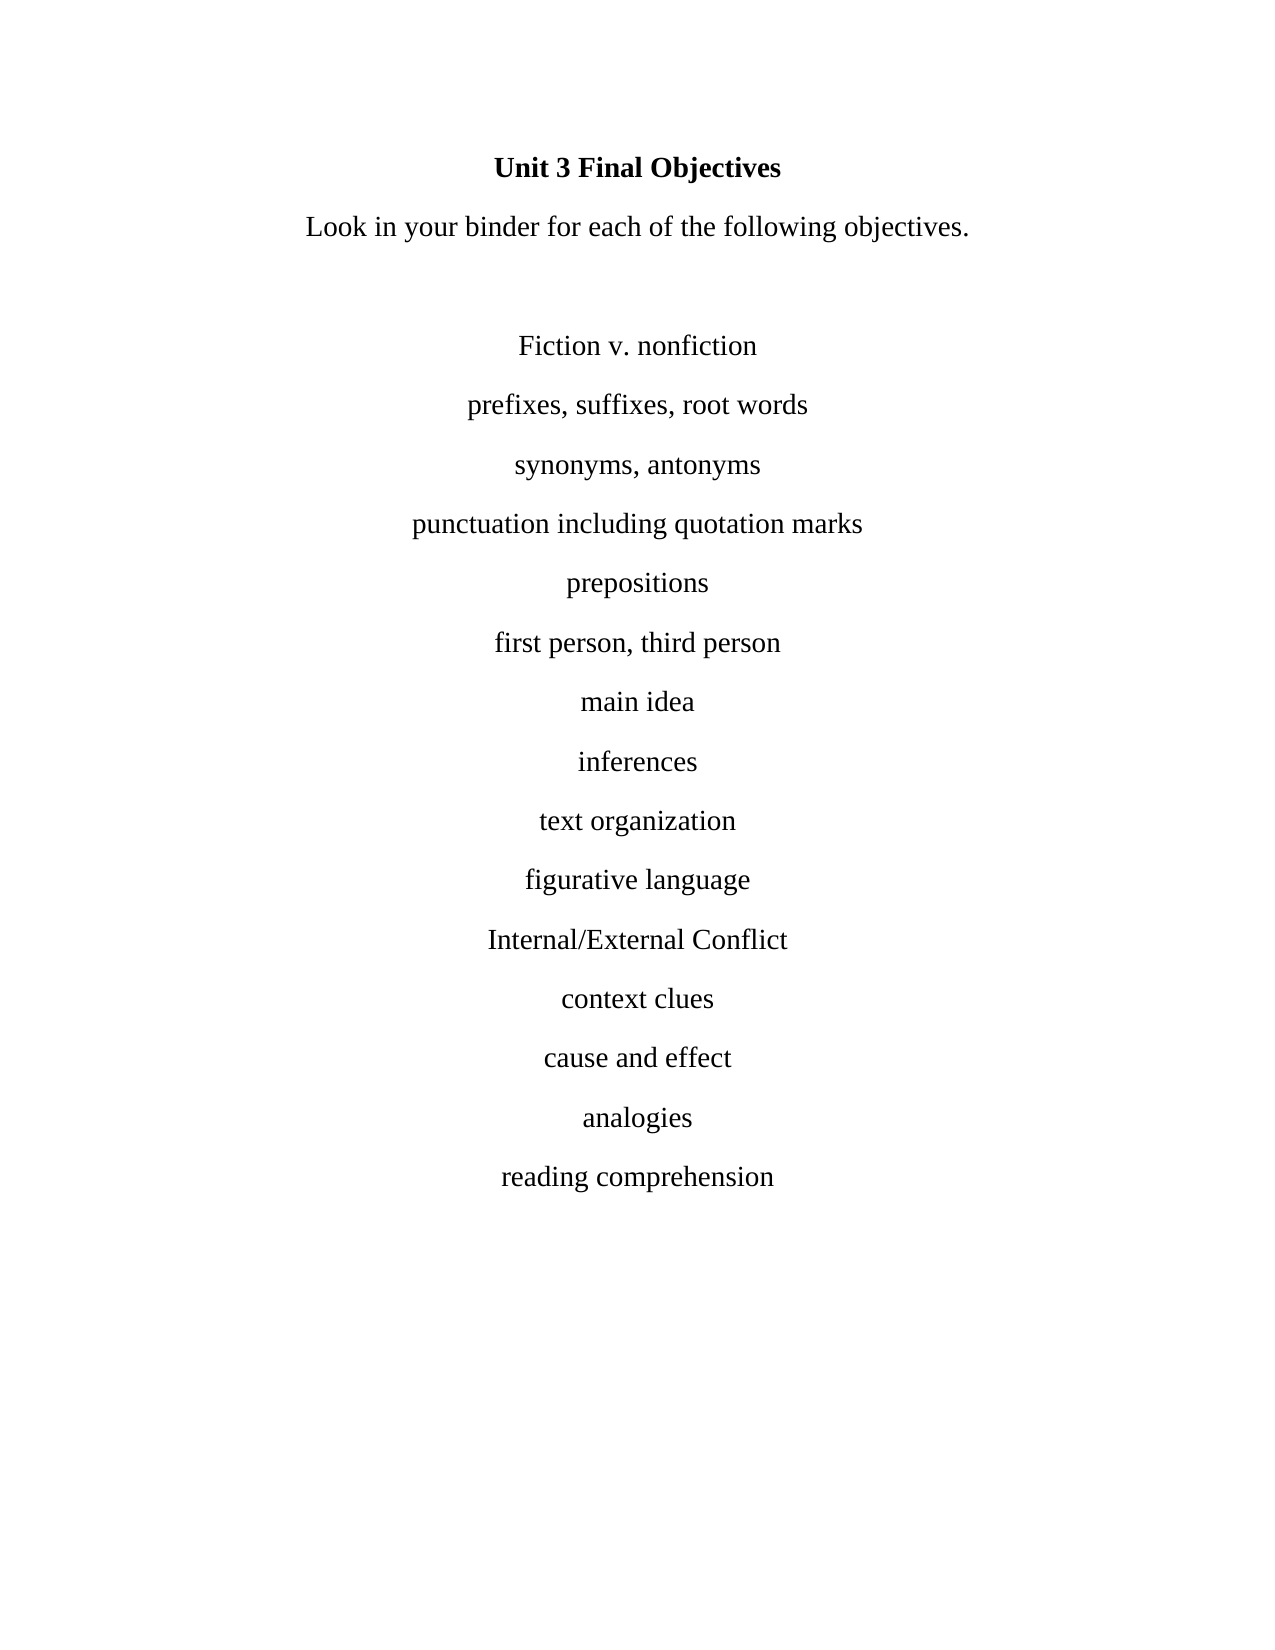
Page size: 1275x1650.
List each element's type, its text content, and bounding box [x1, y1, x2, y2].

text main idea [150, 684, 1125, 718]
text context clues [150, 981, 1125, 1015]
text inferences [150, 744, 1125, 777]
text punctuation including quotation marks [150, 506, 1125, 540]
text cause and effect [150, 1041, 1125, 1074]
text reading comprehension [150, 1159, 1125, 1193]
text first person, third person [150, 625, 1125, 658]
text text organization [150, 803, 1125, 837]
text prefixes, suffixes, root words [150, 387, 1125, 421]
text Unit 3 Final Objectives [150, 150, 1125, 183]
text figurative language [150, 862, 1125, 896]
text synonyms, antonyms [150, 447, 1125, 480]
text Look in your binder for each of the following objectives. [150, 209, 1125, 243]
text prepositions [150, 566, 1125, 599]
text Internal/External Conflict [150, 922, 1125, 955]
text analogies [150, 1100, 1125, 1133]
text Fiction v. nonfiction [150, 328, 1125, 362]
